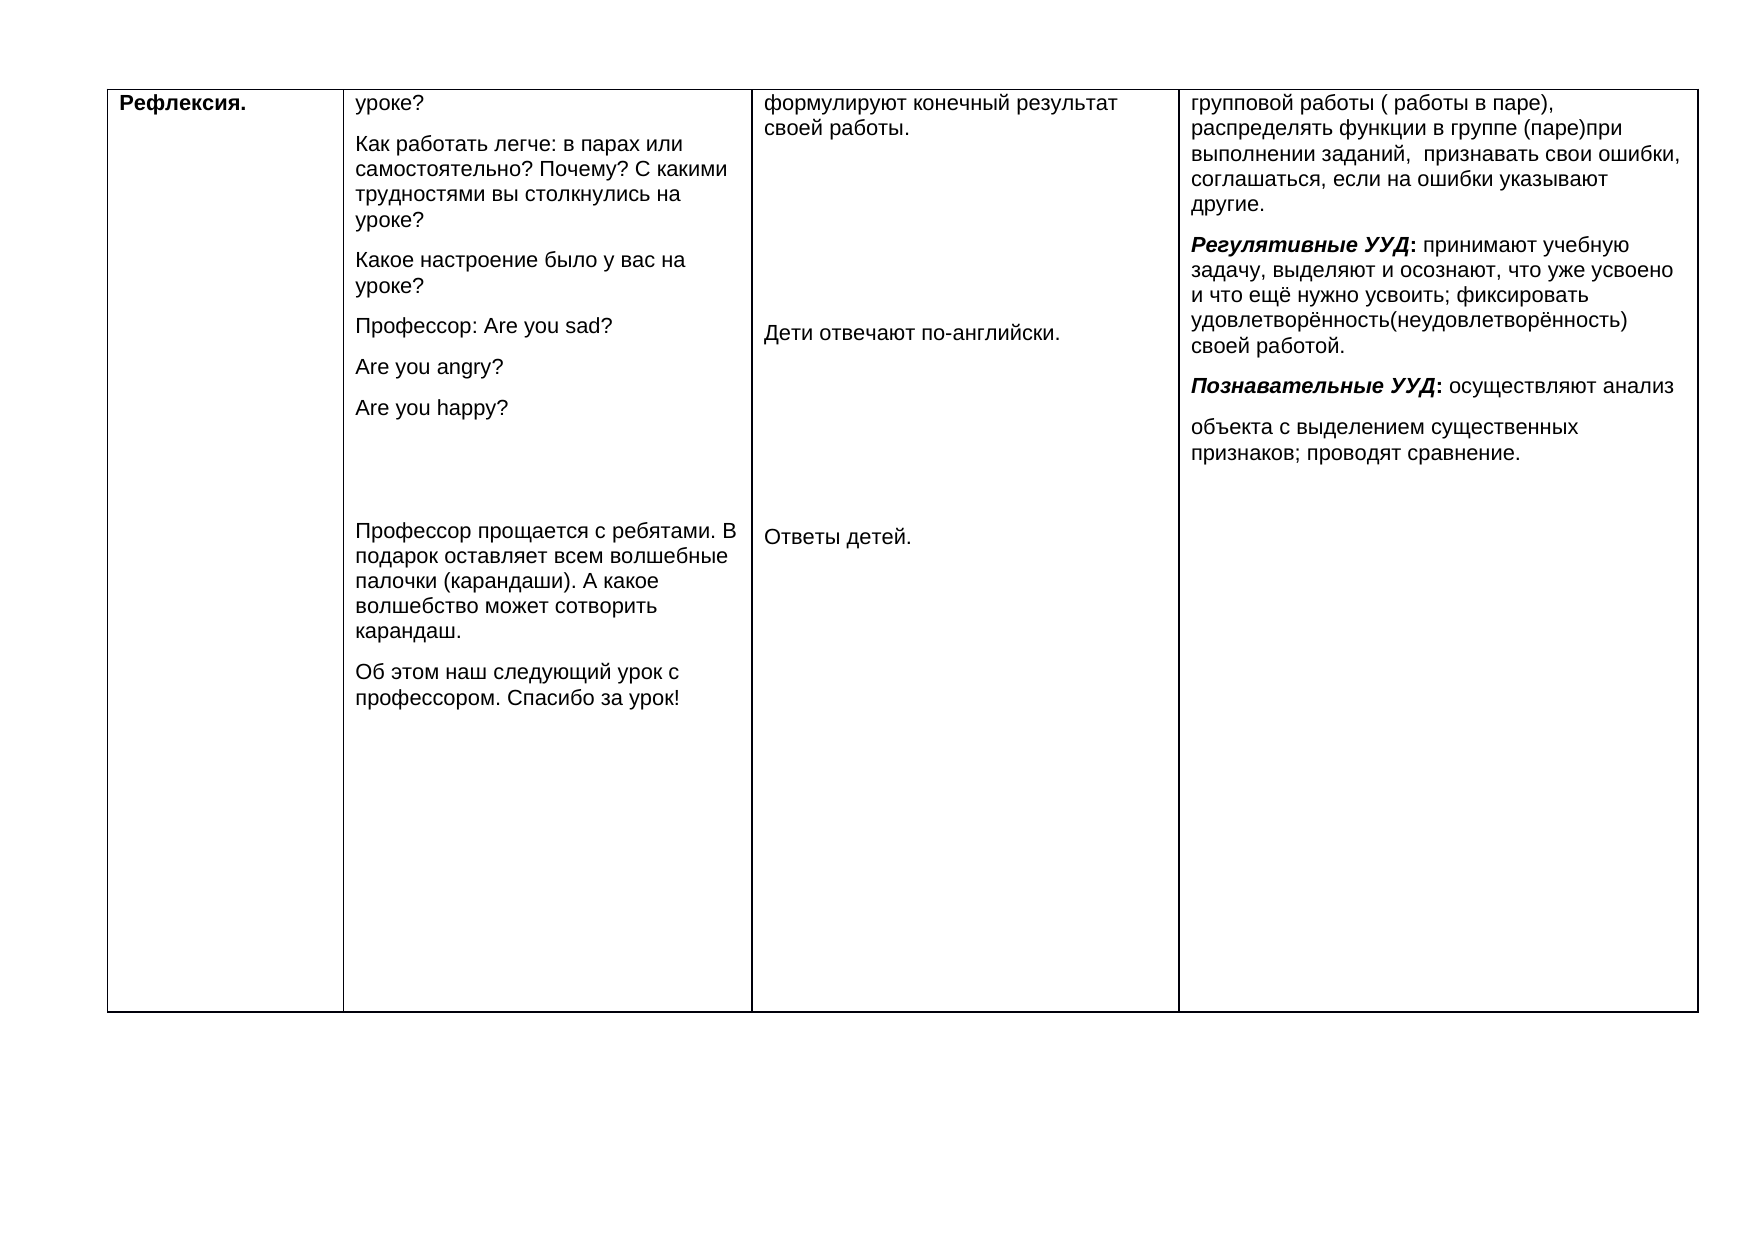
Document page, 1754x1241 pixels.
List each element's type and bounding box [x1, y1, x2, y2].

table_cell [753, 90, 1178, 1011]
table_cell [344, 90, 751, 1011]
table_cell [1180, 90, 1697, 1011]
table_cell [108, 90, 343, 1011]
